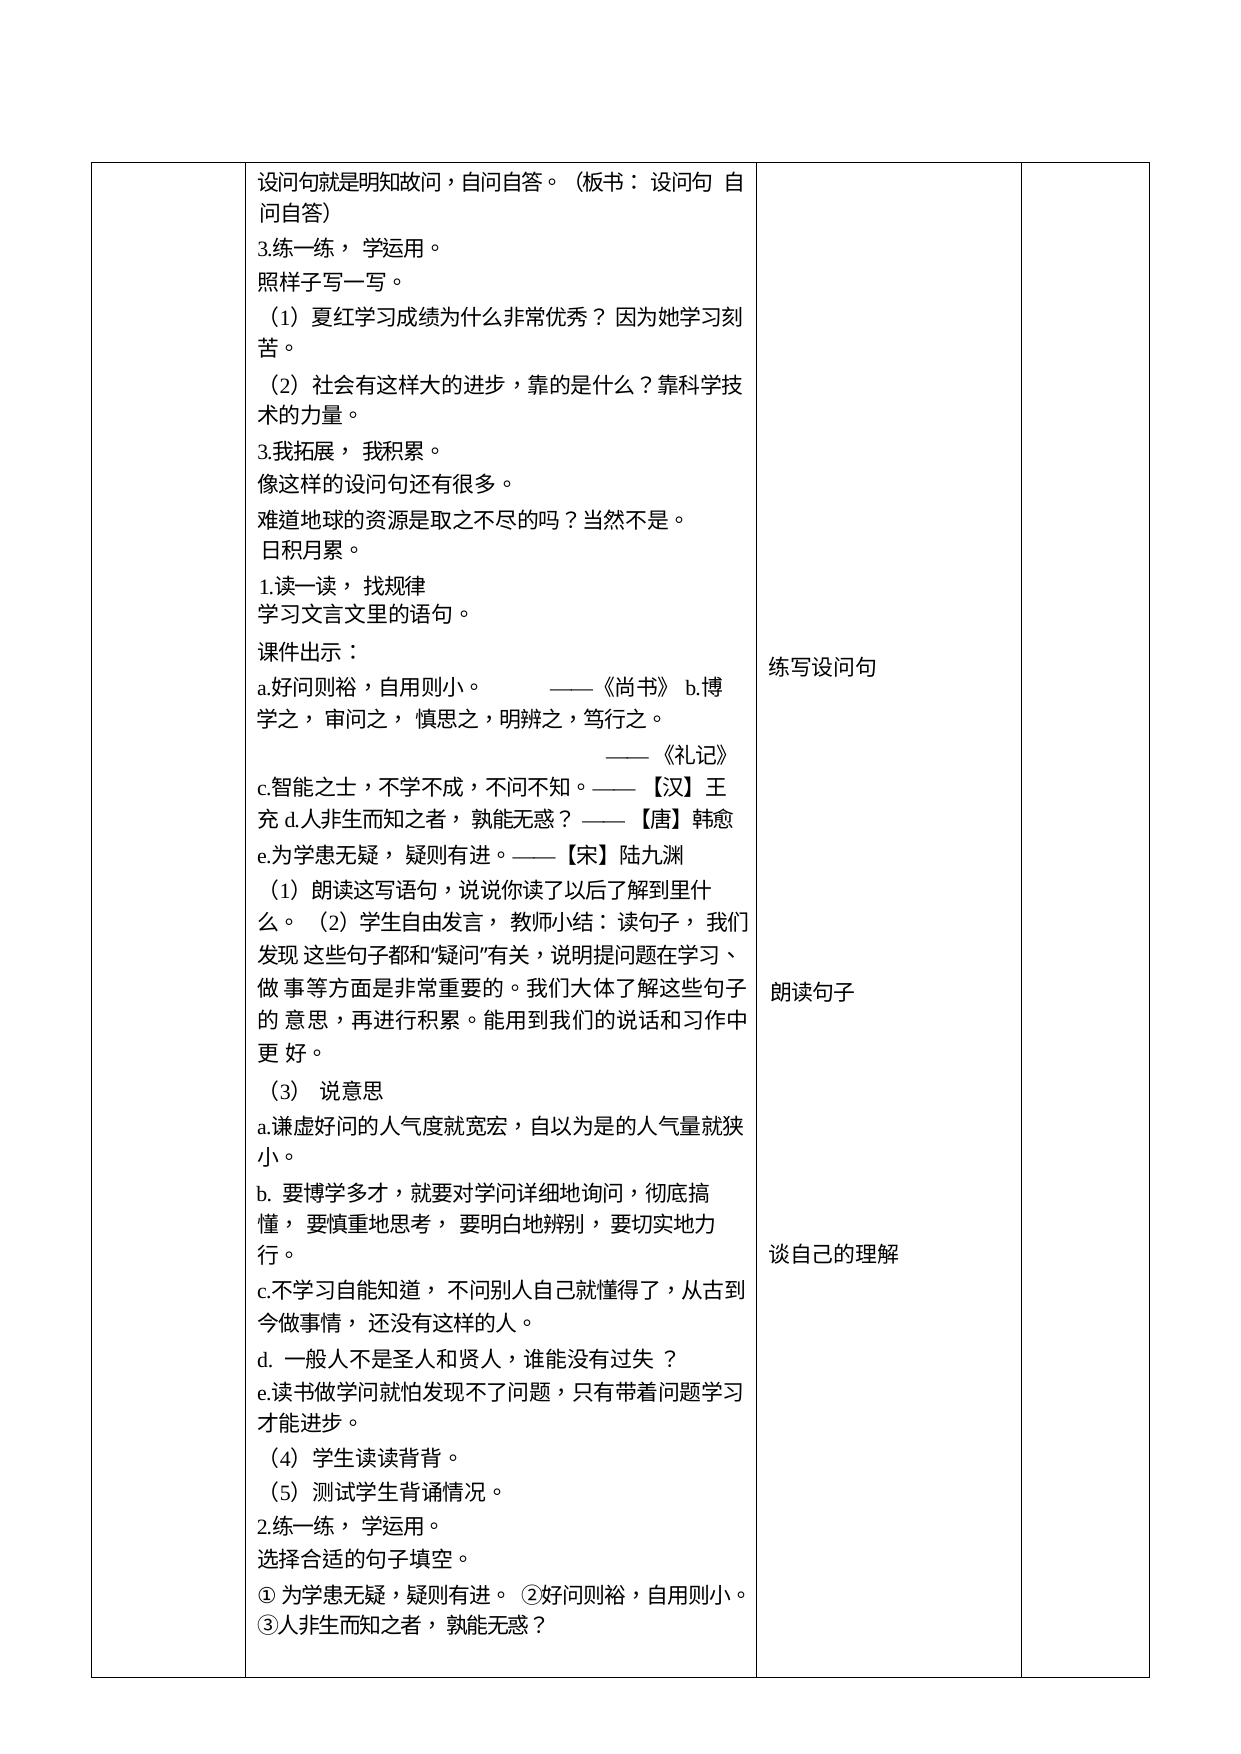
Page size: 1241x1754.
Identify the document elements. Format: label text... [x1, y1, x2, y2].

table_header [92, 163, 245, 1677]
table_header 设问句就是明知故问，自问自答。（板书： 设问句 自 问自答） 3.练一练， 学运用。 照样子写一写。 （1）夏红学习成绩为什么非常优秀？ 因为她学习刻 苦。 （2）社会有这样大的进步，靠的是什么？靠科学技 术的力量。 3.我拓展， 我积累。 像这样的设问句还有很多。 难道地球的资源是取之不尽的吗？当然不是。 日积月累。 1.读一读， 找规律 学习文言文里的语句。 课件出示： a.好问则裕，自用则小。 ——《尚书》 b.博学之， 审问之， 慎思之，明辨之，笃行之。 —— 《礼记》 c.智能之士，不学不成，不问不知。—— 【汉】王充 d.人非生而知之者， 孰能无惑？ —— 【唐】韩愈 e.为学患无疑， 疑则有进。——【宋】陆九渊 （1）朗读这写语句，说说你读了以后了解到里什么。 （2）学生自由发言， 教师小结： 读句子， 我们发现 这些句子都和“疑问”有关，说明提问题在学习、做 事等方面是非常重要的。我们大体了解这些句子的 意思，再进行积累。能用到我们的说话和习作中更 好。 （3） 说意思 a.谦虚好问的人气度就宽宏，自以为是的人气量就狭 小。 b. 要博学多才，就要对学问详细地询问，彻底搞懂， 要慎重地思考， 要明白地辨别， 要切实地力行。 c.不学习自能知道， 不问别人自己就懂得了，从古到 今做事情， 还没有这样的人。 d. 一般人不是圣人和贤人，谁能没有过失 ？ e.读书做学问就怕发现不了问题，只有带着问题学习 才能进步。 （4）学生读读背背。 （5）测试学生背诵情况。 2.练一练， 学运用。 选择合适的句子填空。 ①为学患无疑，疑则有进。 ②好问则裕，自用则小。 ③人非生而知之者， 孰能无惑？ [246, 163, 756, 1677]
table_header [1022, 163, 1149, 1677]
table_header 练写设问句 朗读句子 谈自己的理解 [757, 163, 1021, 1677]
